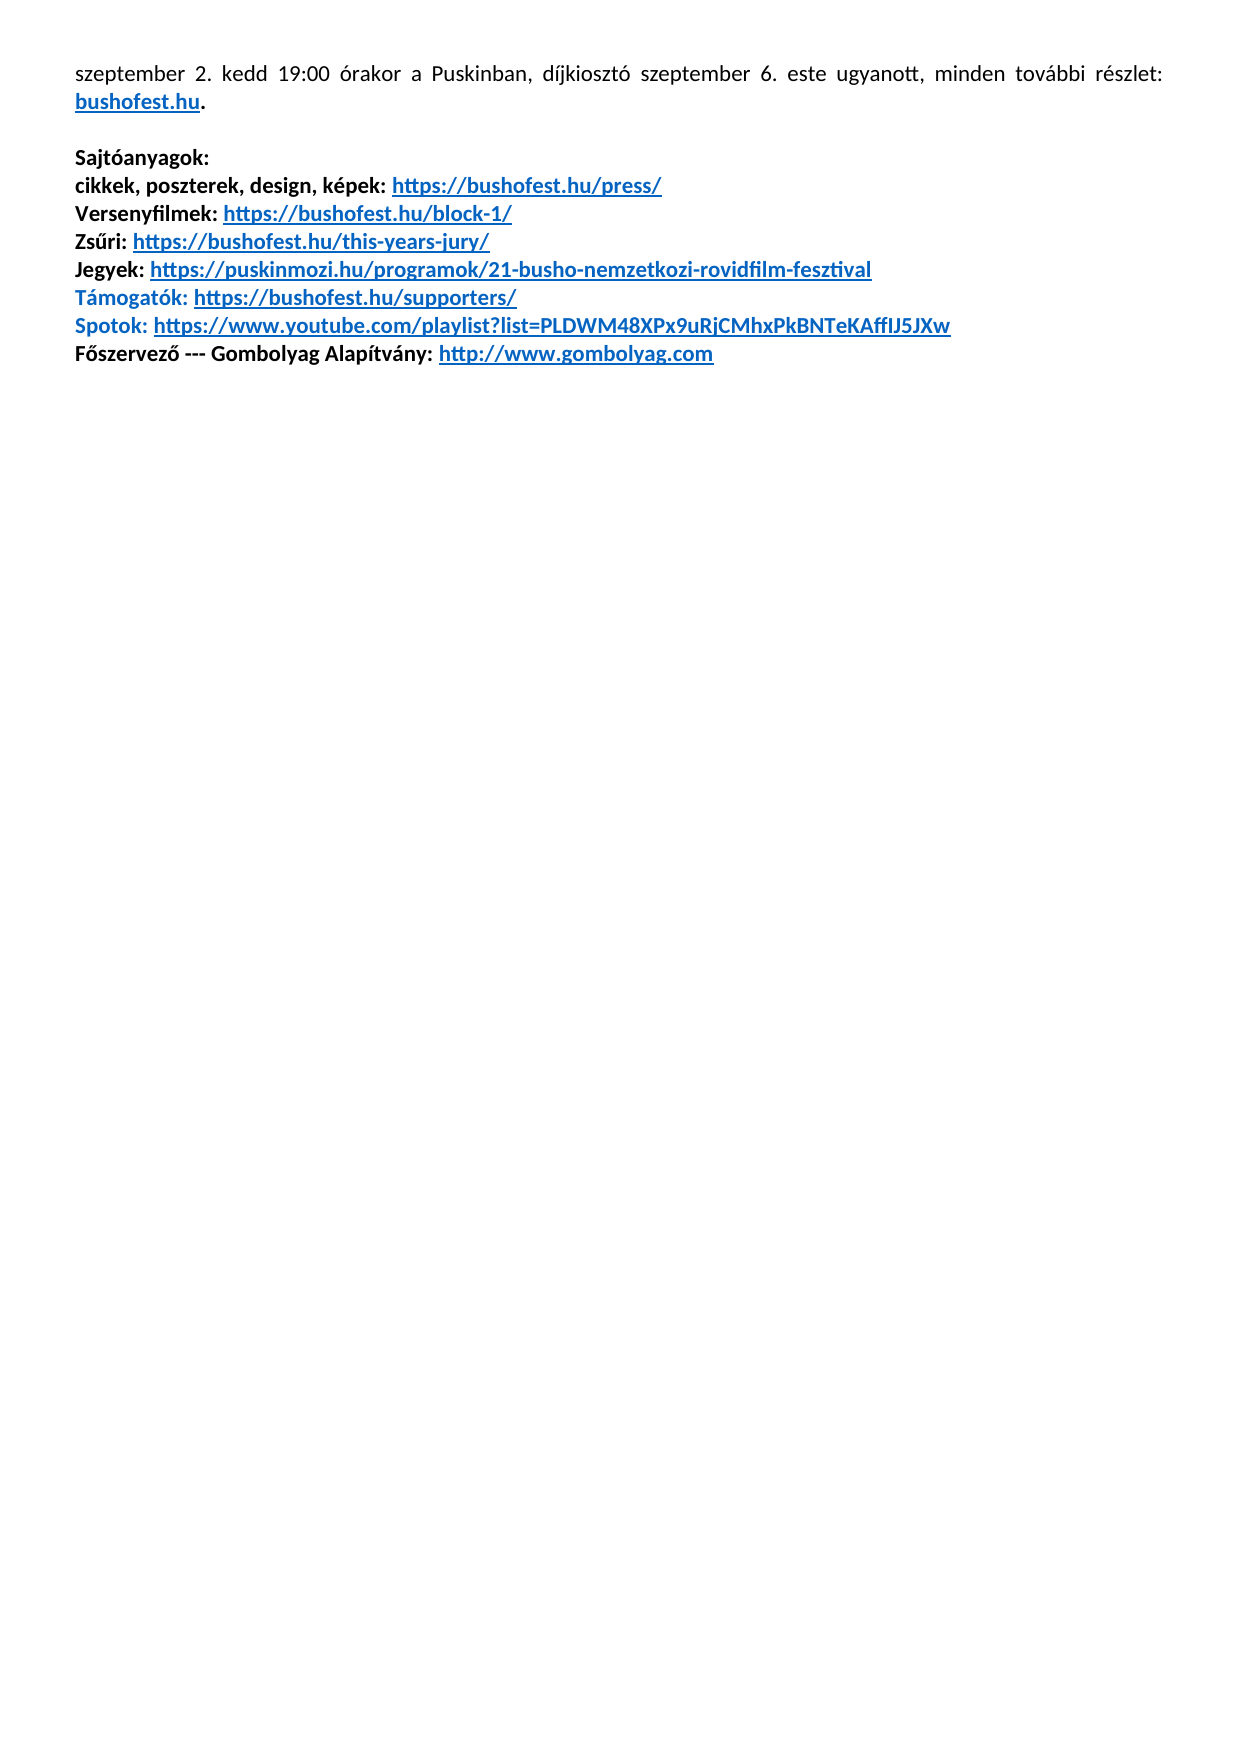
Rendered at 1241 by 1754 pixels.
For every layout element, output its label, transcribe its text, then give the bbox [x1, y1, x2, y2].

text Versenyfilmek: https://bushofest.hu/block-1/ [75, 199, 1165, 227]
text Sajtóanyagok: [75, 143, 1165, 171]
text cikkek, poszterek, design, képek: https://bushofest.hu/press/ [75, 171, 1165, 199]
text Spotok: https://www.youtube.com/playlist?list=PLDWM48XPx9uRjCMhxPkBNTeKAffIJ5JXw [75, 311, 1165, 339]
text Jegyek: https://puskinmozi.hu/programok/21-busho-nemzetkozi-rovidfilm-fesztival [75, 255, 1165, 283]
text Főszervező --- Gombolyag Alapítvány: http://www.gombolyag.com [75, 339, 1165, 367]
text Zsűri: https://bushofest.hu/this-years-jury/ [75, 227, 1165, 255]
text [75, 59, 1165, 115]
text Támogatók: https://bushofest.hu/supporters/ [75, 283, 1165, 311]
